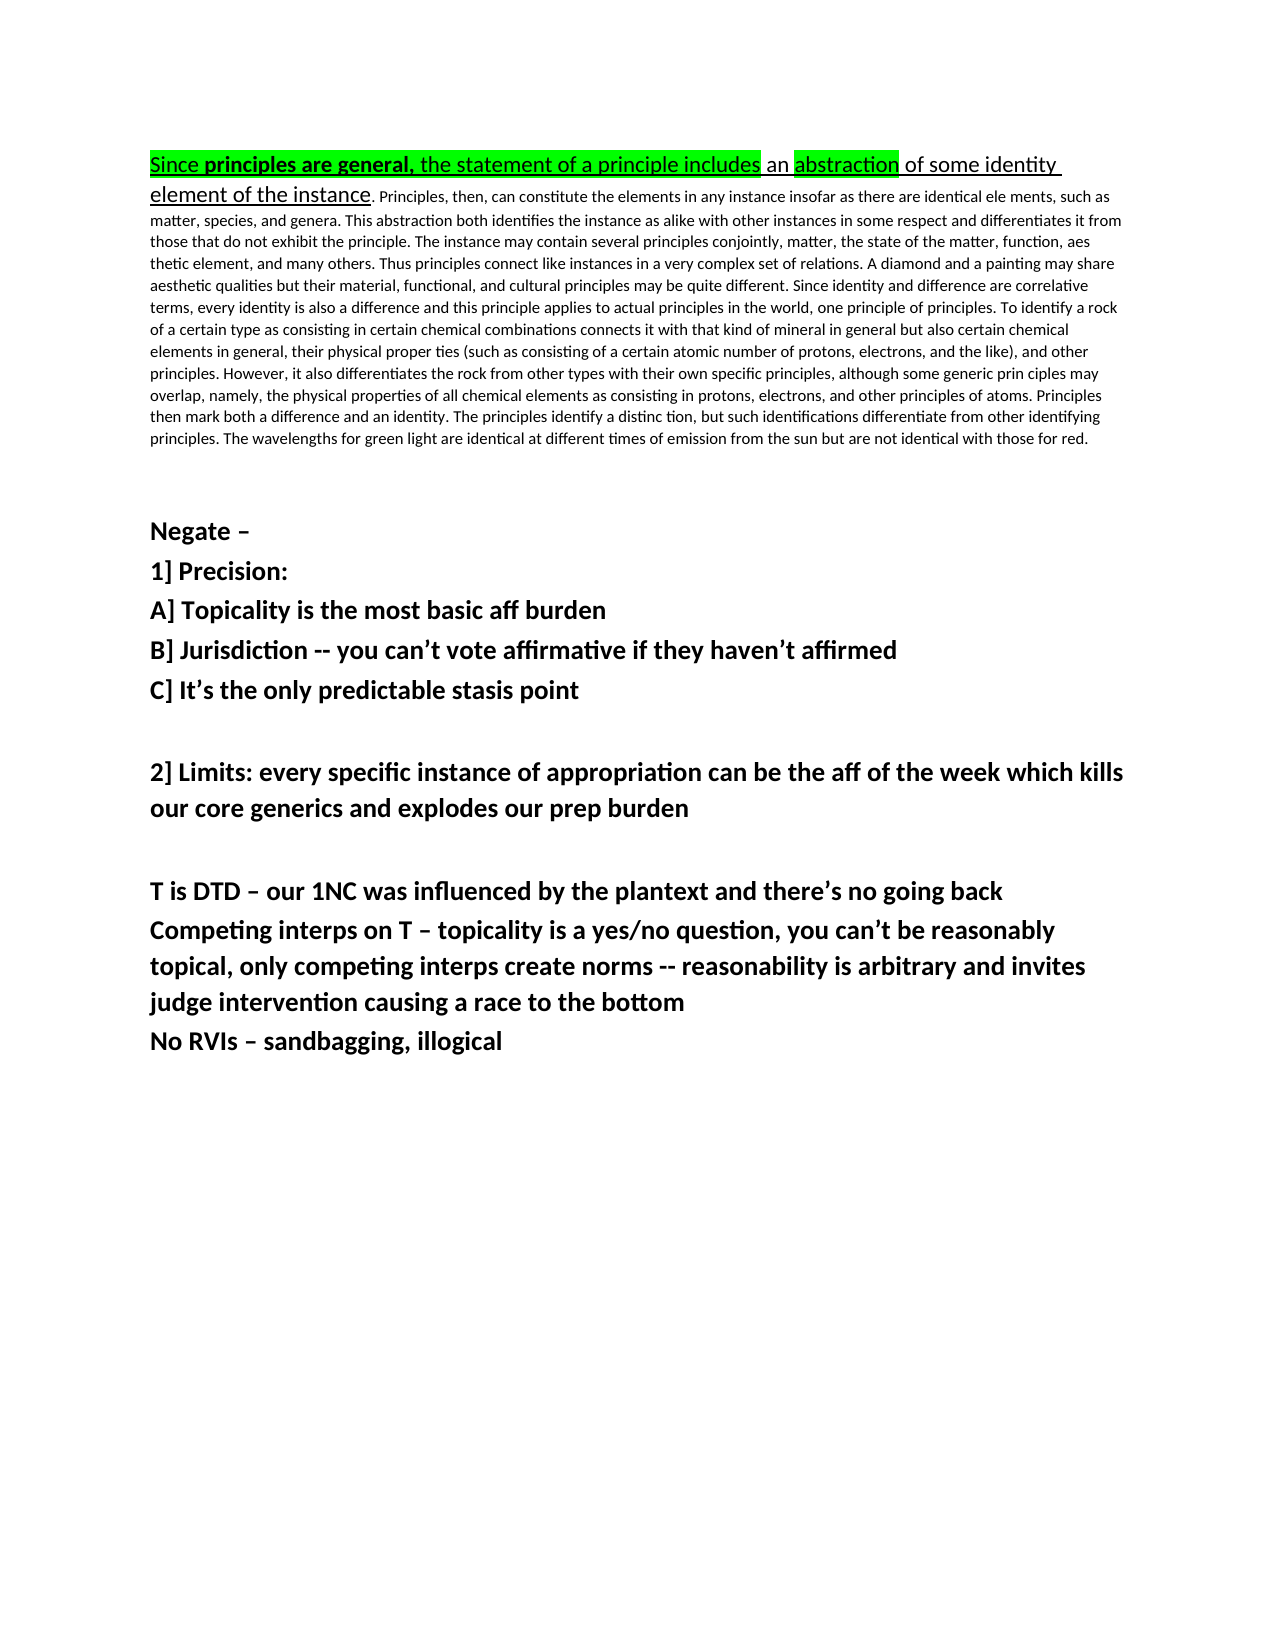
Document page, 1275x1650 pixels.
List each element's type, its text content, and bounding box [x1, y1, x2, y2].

text 2] Limits: every specific instance of appropriation can be the aff of the week which kills our core generics and explodes our prep burden [150, 756, 1125, 824]
text A] Topicality is the most basic aff burden [150, 593, 1125, 627]
subtitle Negate – [150, 514, 1125, 547]
text C] It’s the only predictable stasis point [150, 673, 1125, 706]
text Since principles are general, the statement of a principle includes an abstraction of some identity element of the instance. Principles, then, can constitute the elements in any instance insofar as there are identical ele ments, such as matter, species, and genera. This abstraction both identifies the instance as alike with other instances in some respect and differentiates it from those that do not exhibit the principle. The instance may contain several principles conjointly, matter, the state of the matter, function, aes thetic element, and many others. Thus principles connect like instances in a very complex set of relations. A diamond and a painting may share aesthetic qualities but their material, functional, and cultural principles may be quite different. Since identity and difference are correlative terms, every identity is also a difference and this principle applies to actual principles in the world, one principle of principles. To identify a rock of a certain type as consisting in certain chemical combinations connects it with that kind of mineral in general but also certain chemical elements in general, their physical proper ties (such as consisting of a certain atomic number of protons, electrons, and the like), and other principles. However, it also differentiates the rock from other types with their own specific principles, although some generic prin ciples may overlap, namely, the physical properties of all chemical elements as consisting in protons, electrons, and other principles of atoms. Principles then mark both a difference and an identity. The principles identify a distinc tion, but such identifications differentiate from other identifying principles. The wavelengths for green light are identical at different times of emission from the sun but are not identical with those for red. [150, 150, 1125, 449]
text 1] Precision: [150, 554, 1125, 587]
text Competing interps on T – topicality is a yes/no question, you can’t be reasonably topical, only competing interps create norms -- reasonability is arbitrary and invites judge intervention causing a race to the bottom [150, 913, 1125, 1018]
text T is DTD – our 1NC was influenced by the plantext and there’s no going back [150, 874, 1125, 907]
text B] Jurisdiction -- you can’t vote affirmative if they haven’t affirmed [150, 633, 1125, 666]
text No RVIs – sandbagging, illogical [150, 1024, 1125, 1058]
